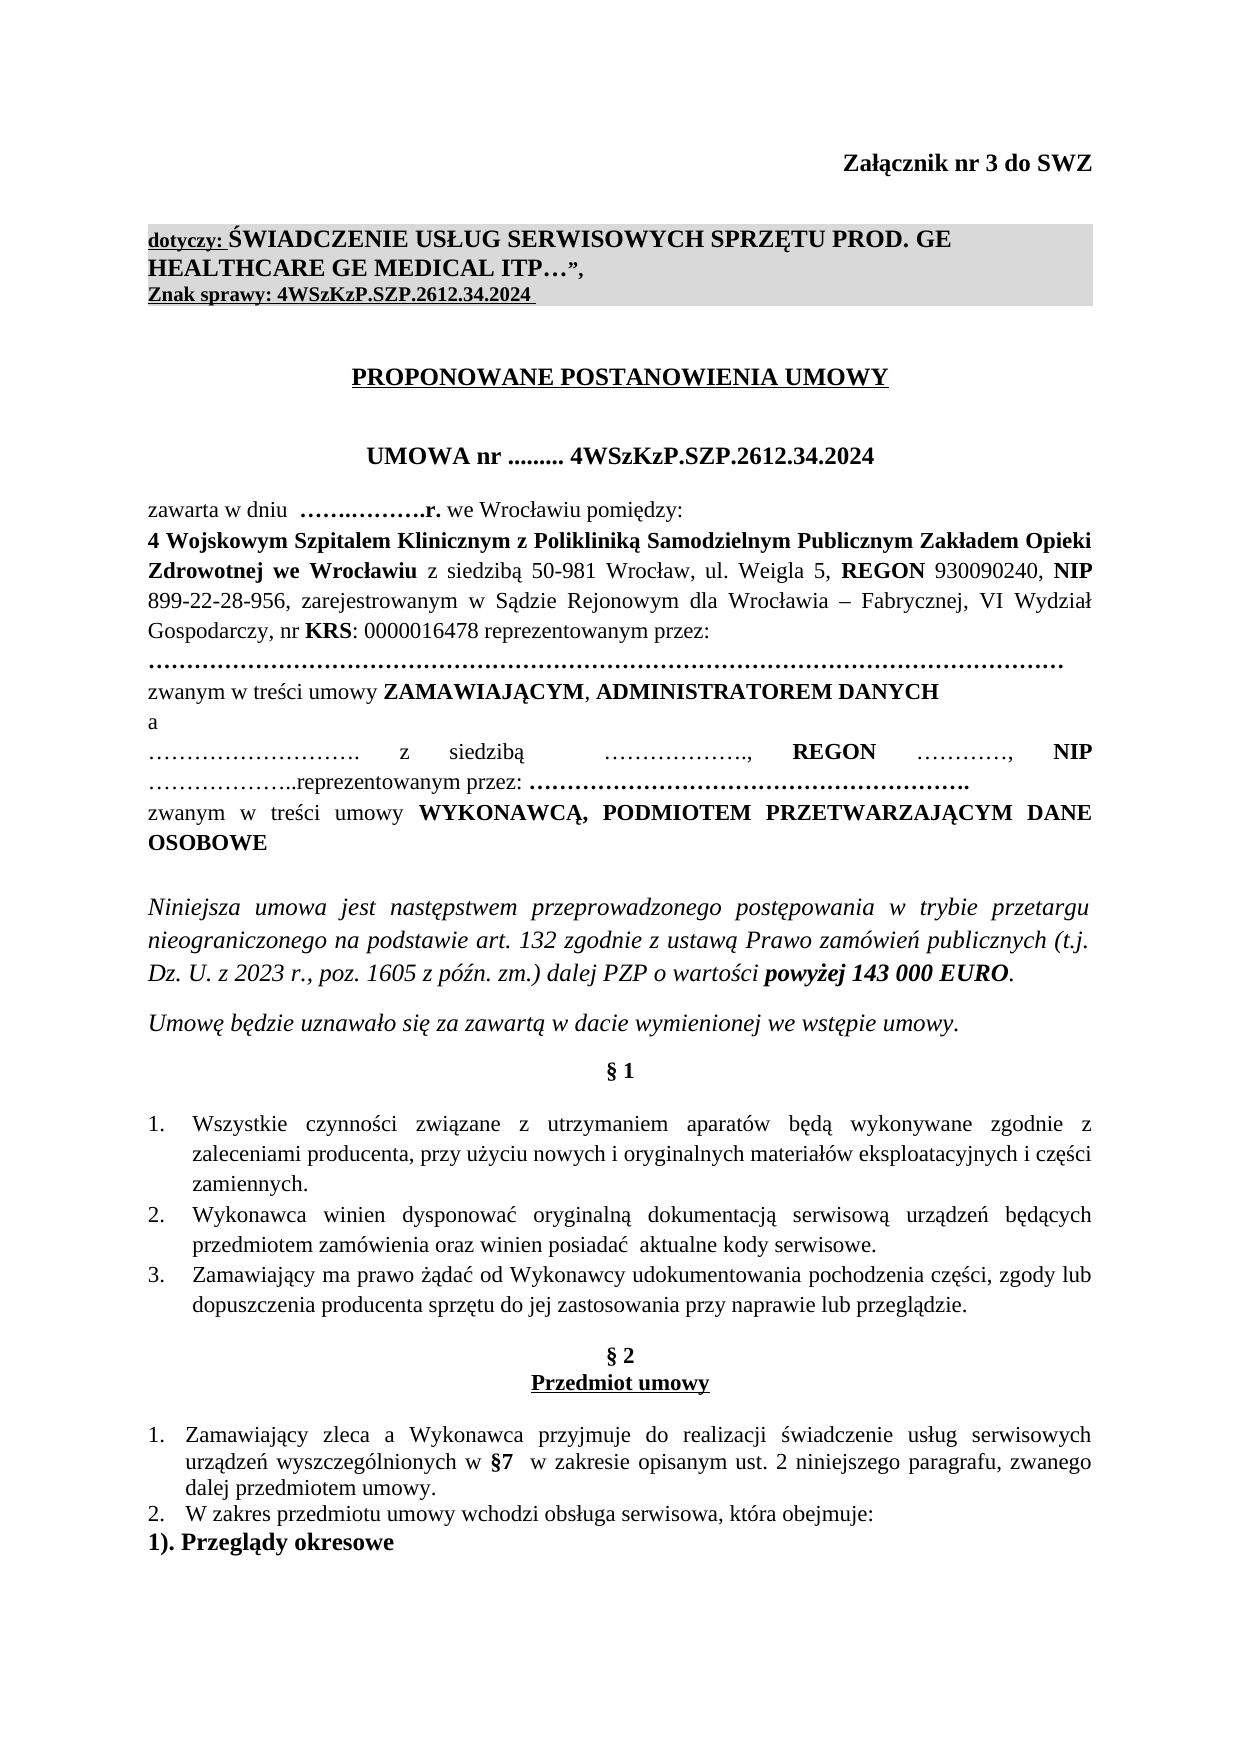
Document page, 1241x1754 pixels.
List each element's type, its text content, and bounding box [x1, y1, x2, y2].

list W zakres przedmiotu umowy wchodzi obsługa serwisowa, która obejmuje: [148, 1501, 1093, 1527]
list Zamawiający zleca a Wykonawca przyjmuje do realizacji świadczenie usług serwisowych urządzeń wyszczególnionych w §7 w zakresie opisanym ust. 2 niniejszego paragrafu, zwanego dalej przedmiotem umowy. [148, 1421, 1093, 1501]
text dotyczy: ŚWIADCZENIE USŁUG SERWISOWYCH SPRZĘTU PROD. GE HEALTHCARE GE MEDICAL ITP…”, [148, 224, 1093, 282]
text § 2 [148, 1342, 1093, 1369]
text PROPONOWANE POSTANOWIENIA UMOWY [148, 362, 1093, 390]
text § 1 [148, 1057, 1093, 1084]
text Znak sprawy: 4WSzKzP.SZP.2612.34.2024 [148, 282, 1093, 306]
list Wykonawca winien dysponować oryginalną dokumentacją serwisową urządzeń będących przedmiotem zamówienia oraz winien posiadać aktualne kody serwisowe. [148, 1201, 1093, 1257]
text zawarta w dniu …….……….r. we Wrocławiu pomiędzy: [148, 496, 1093, 523]
list Zamawiający ma prawo żądać od Wykonawcy udokumentowania pochodzenia części, zgody lub dopuszczenia producenta sprzętu do jej zastosowania przy naprawie lub przeglądzie. [148, 1261, 1093, 1318]
text ………………………………………………………………………………………………………… [148, 647, 1093, 674]
text ………………………. z siedzibą ………………., REGON …………, NIP ………………..reprezentowanym przez: …………………………………………………. [148, 738, 1093, 795]
text 4 Wojskowym Szpitalem Klinicznym z Polikliniką Samodzielnym Publicznym Zakładem Opieki Zdrowotnej we Wrocławiu z siedzibą 50-981 Wrocław, ul. Weigla 5, REGON 930090240, NIP 899-22-28-956, zarejestrowanym w Sądzie Rejonowym dla Wrocławia – Fabrycznej, VI Wydział Gospodarczy, nr KRS: 0000016478 reprezentowanym przez: [148, 527, 1093, 644]
text 1). Przeglądy okresowe [148, 1527, 1093, 1556]
text Przedmiot umowy [148, 1369, 1093, 1395]
text Załącznik nr 3 do SWZ [192, 148, 1093, 176]
text zwanym w treści umowy ZAMAWIAJĄCYM, ADMINISTRATOREM DANYCH [148, 678, 1093, 704]
text zwanym w treści umowy WYKONAWCĄ, PODMIOTEM PRZETWARZAJĄCYM DANE OSOBOWE [148, 798, 1093, 855]
text Niniejsza umowa jest następstwem przeprowadzonego postępowania w trybie przetargu nieograniczonego na podstawie art. 132 zgodnie z ustawą Prawo zamówień publicznych (t.j. Dz. U. z 2023 r., poz. 1605 z późn. zm.) dalej PZP o wartości powyżej 143 000 EURO. [148, 892, 1093, 987]
list Wszystkie czynności związane z utrzymaniem aparatów będą wykonywane zgodnie z zaleceniami producenta, przy użyciu nowych i oryginalnych materiałów eksploatacyjnych i części zamiennych. [148, 1110, 1093, 1197]
text UMOWA nr ......... 4WSzKzP.SZP.2612.34.2024 [148, 441, 1093, 470]
text Umowę będzie uznawało się za zawartą w dacie wymienionej we wstępie umowy. [148, 1008, 1093, 1036]
text a [148, 708, 1093, 734]
